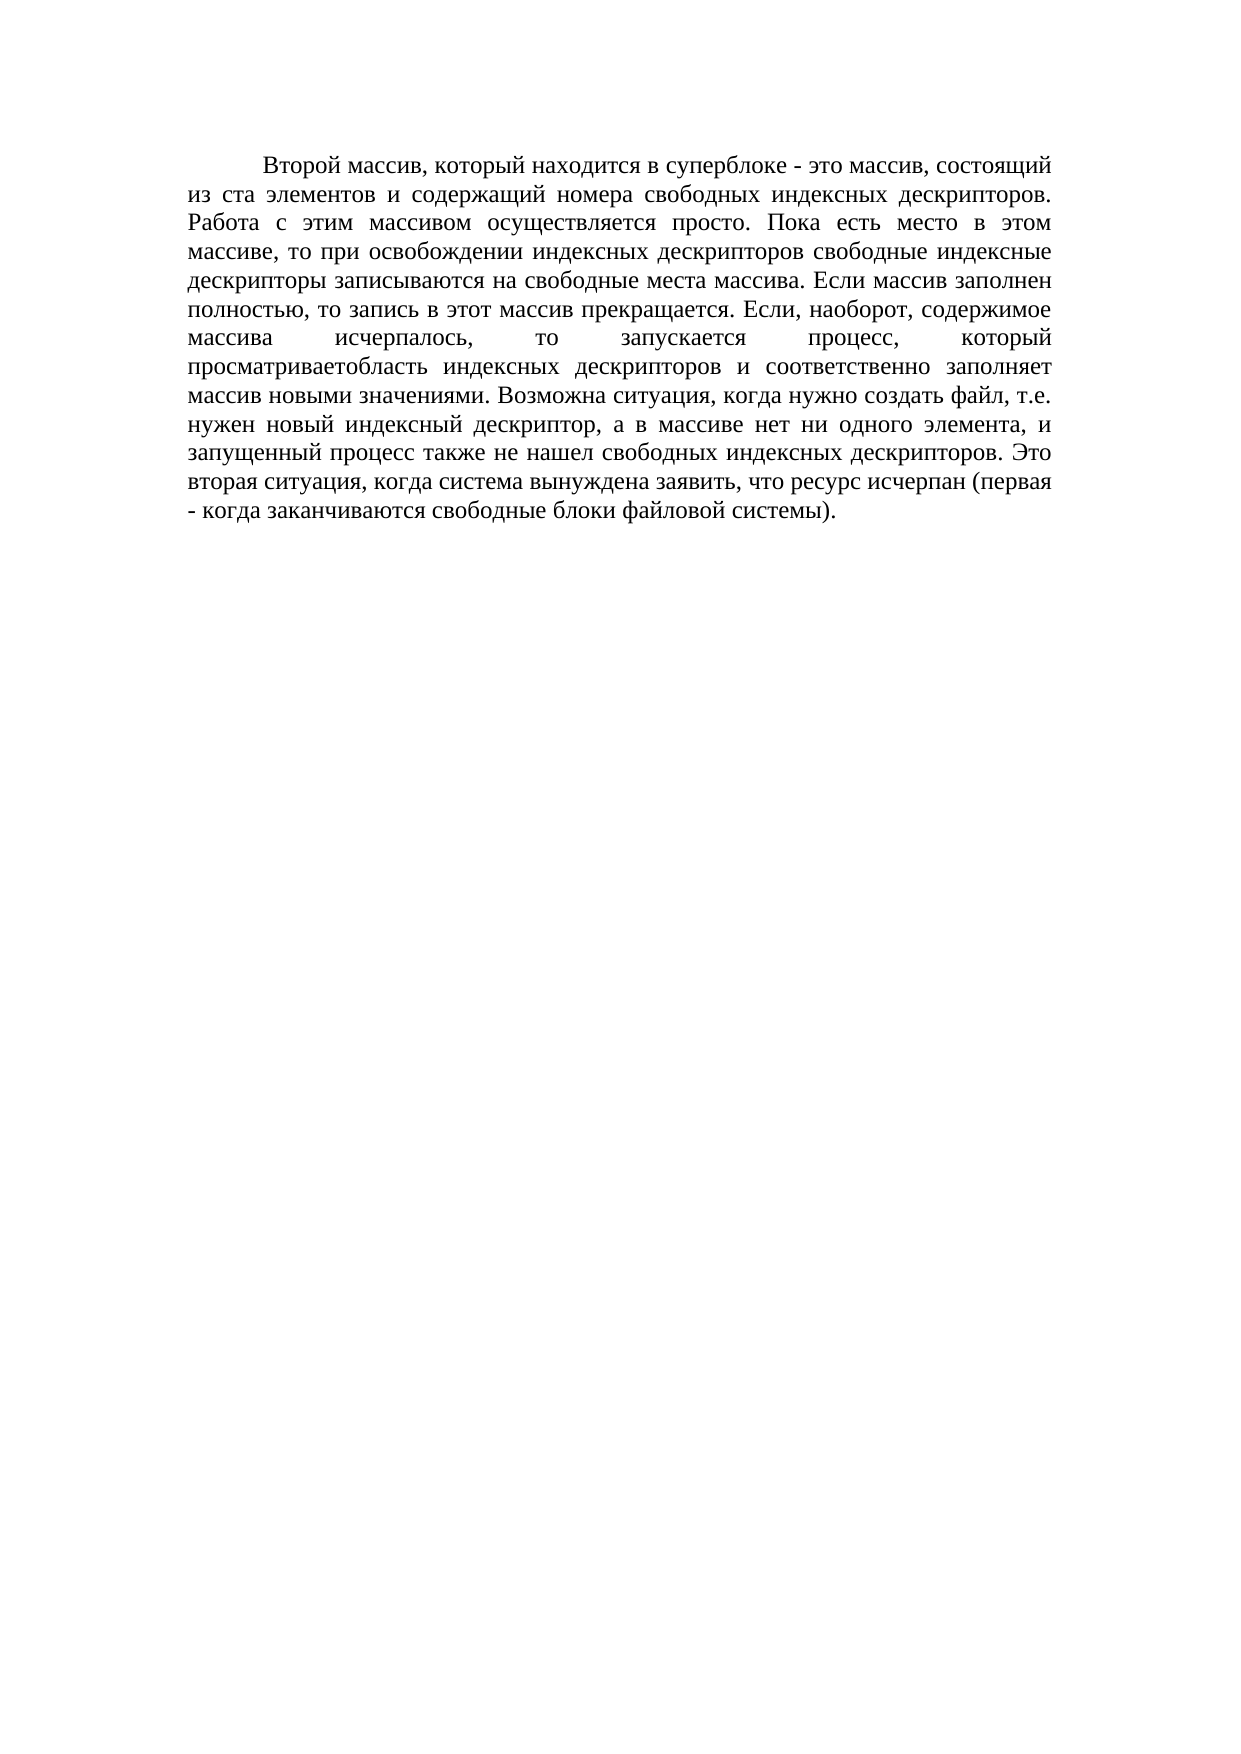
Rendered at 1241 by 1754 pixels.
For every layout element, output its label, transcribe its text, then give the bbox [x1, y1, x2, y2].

text Второй массив, который находится в суперблоке - это массив, состоящий из ста элементов и содержащий номера свободных индексных дескрипторов. Работа с этим массивом осуществляется просто. Пока есть место в этом массиве, то при освобождении индексных дескрипторов свободные индексные дескрипторы записываются на свободные места массива. Если массив заполнен полностью, то запись в этот массив прекращается. Если, наоборот, содержимое массива исчерпалось, то запускается процесс, который просматриваетобласть индексных дескрипторов и соответственно заполняет массив новыми значениями. Возможна ситуация, когда нужно создать файл, т.е. нужен новый индексный дескриптор, а в массиве нет ни одного элемента, и запущенный процесс также не нашел свободных индексных дескрипторов. Это вторая ситуация, когда система вынуждена заявить, что ресурс исчерпан (первая - когда заканчиваются свободные блоки файловой системы). [187, 150, 1053, 524]
